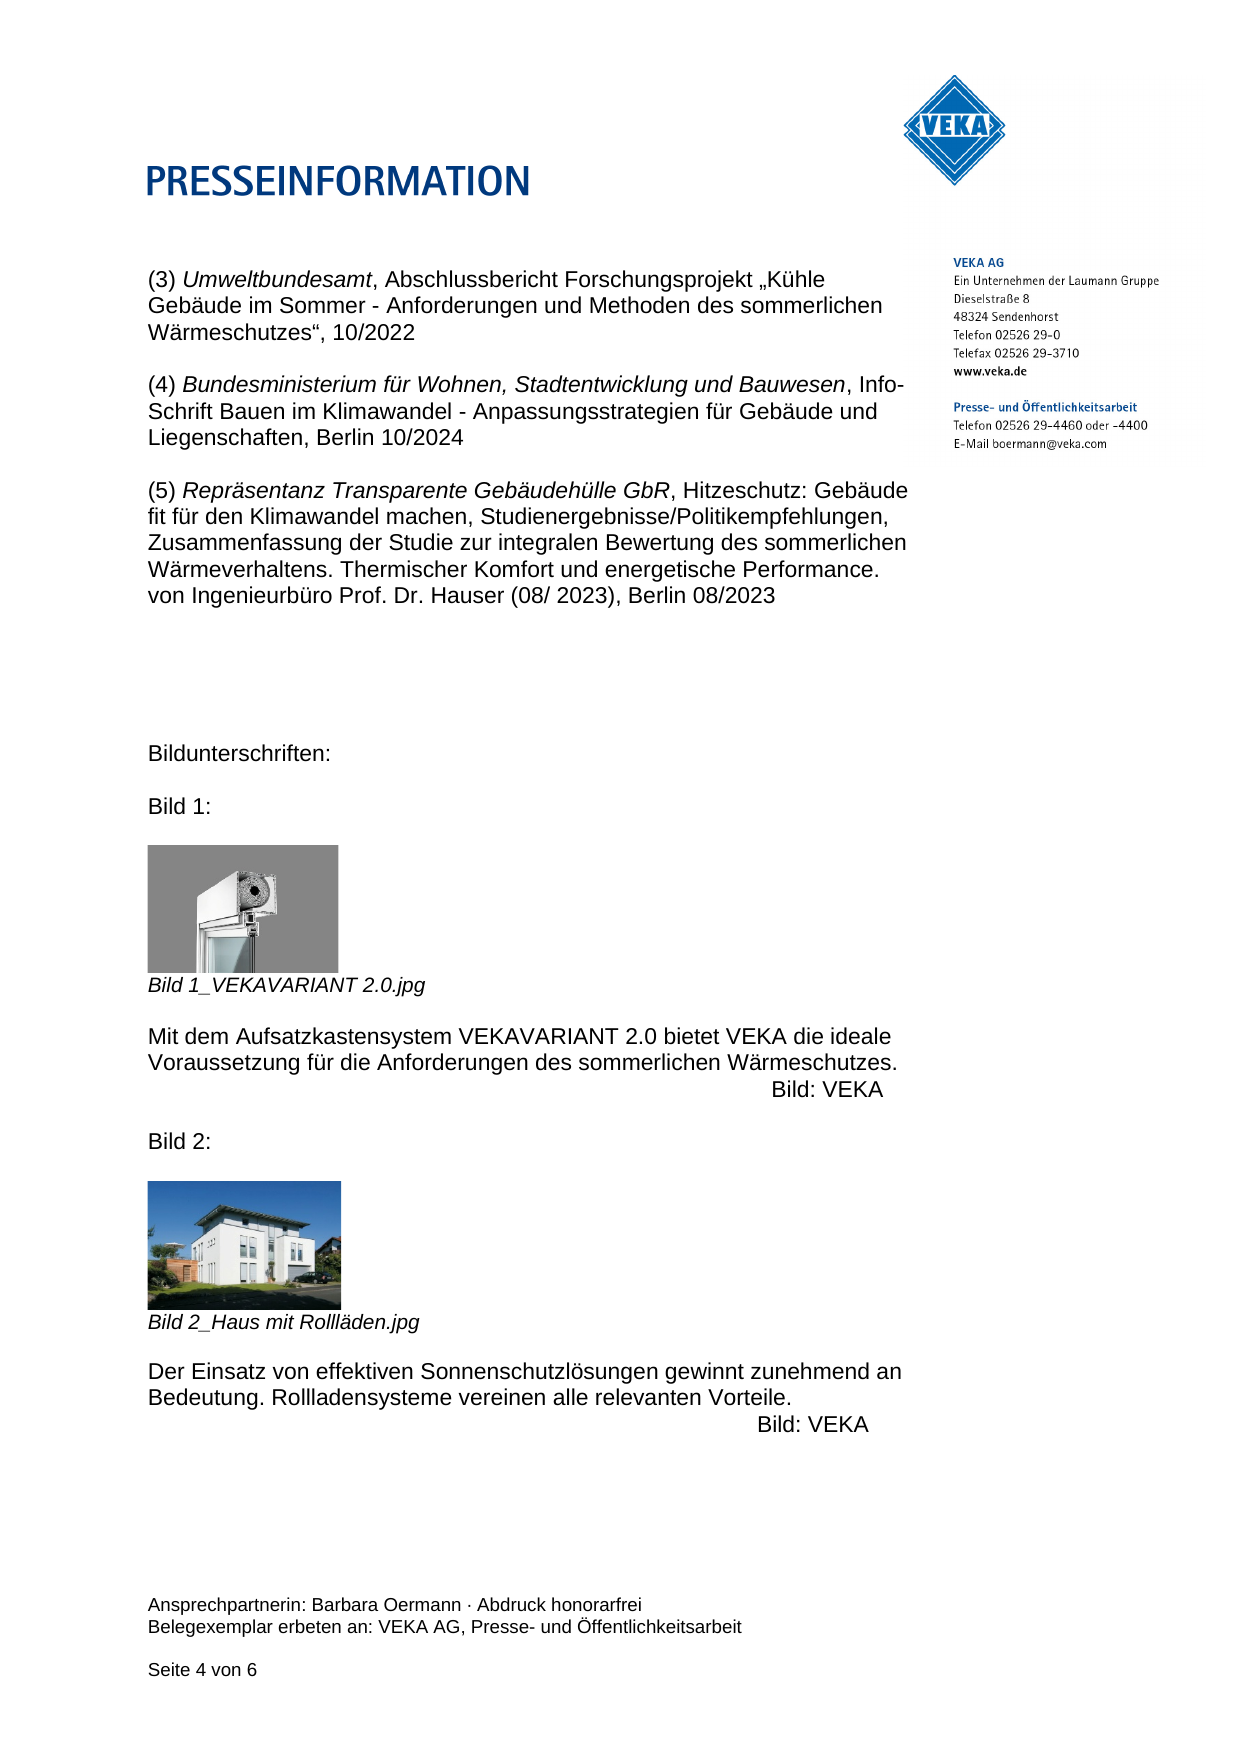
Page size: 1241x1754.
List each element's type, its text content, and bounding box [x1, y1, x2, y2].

text Der Einsatz von effektiven Sonnenschutzlösungen gewinnt zunehmend an Bedeutung. Rollladensysteme vereinen alle relevanten Vorteile. [148, 1358, 919, 1411]
text Bild: VEKA [148, 1411, 919, 1437]
text (3) Umweltbundesamt, Abschlussbericht Forschungsprojekt „Kühle Gebäude im Sommer - Anforderungen und Methoden des sommerlichen Wärmeschutzes“, 10/2022 [148, 266, 919, 345]
picture [903, 75, 1207, 467]
text Bild 2: [148, 1128, 919, 1154]
text Bild 1_VEKAVARIANT 2.0.jpg [148, 972, 919, 996]
text (5) Repräsentanz Transparente Gebäudehülle GbR, Hitzeschutz: Gebäude fit für den Klimawandel machen, Studienergebnisse/Politikempfehlungen, Zusammenfassung der Studie zur integralen Bewertung des sommerlichen Wärmeverhaltens. Thermischer Komfort und energetische Performance. von Ingenieurbüro Prof. Dr. Hauser (08/ 2023), Berlin 08/2023 [148, 477, 919, 608]
text Bild: VEKA [148, 1076, 919, 1102]
picture [147, 845, 339, 973]
text Mit dem Aufsatzkastensystem VEKAVARIANT 2.0 bietet VEKA die ideale Voraussetzung für die Anforderungen des sommerlichen Wärmeschutzes. [148, 1023, 919, 1076]
text Bild 2_Haus mit Rollläden.jpg [148, 1310, 919, 1334]
text (4) Bundesministerium für Wohnen, Stadtentwicklung und Bauwesen, Info-Schrift Bauen im Klimawandel - Anpassungsstrategien für Gebäude und Liegenschaften, Berlin 10/2024 [148, 371, 919, 450]
picture [147, 1181, 342, 1310]
text Bildunterschriften: [148, 740, 919, 767]
picture [131, 144, 547, 223]
text Bild 1: [148, 793, 919, 819]
